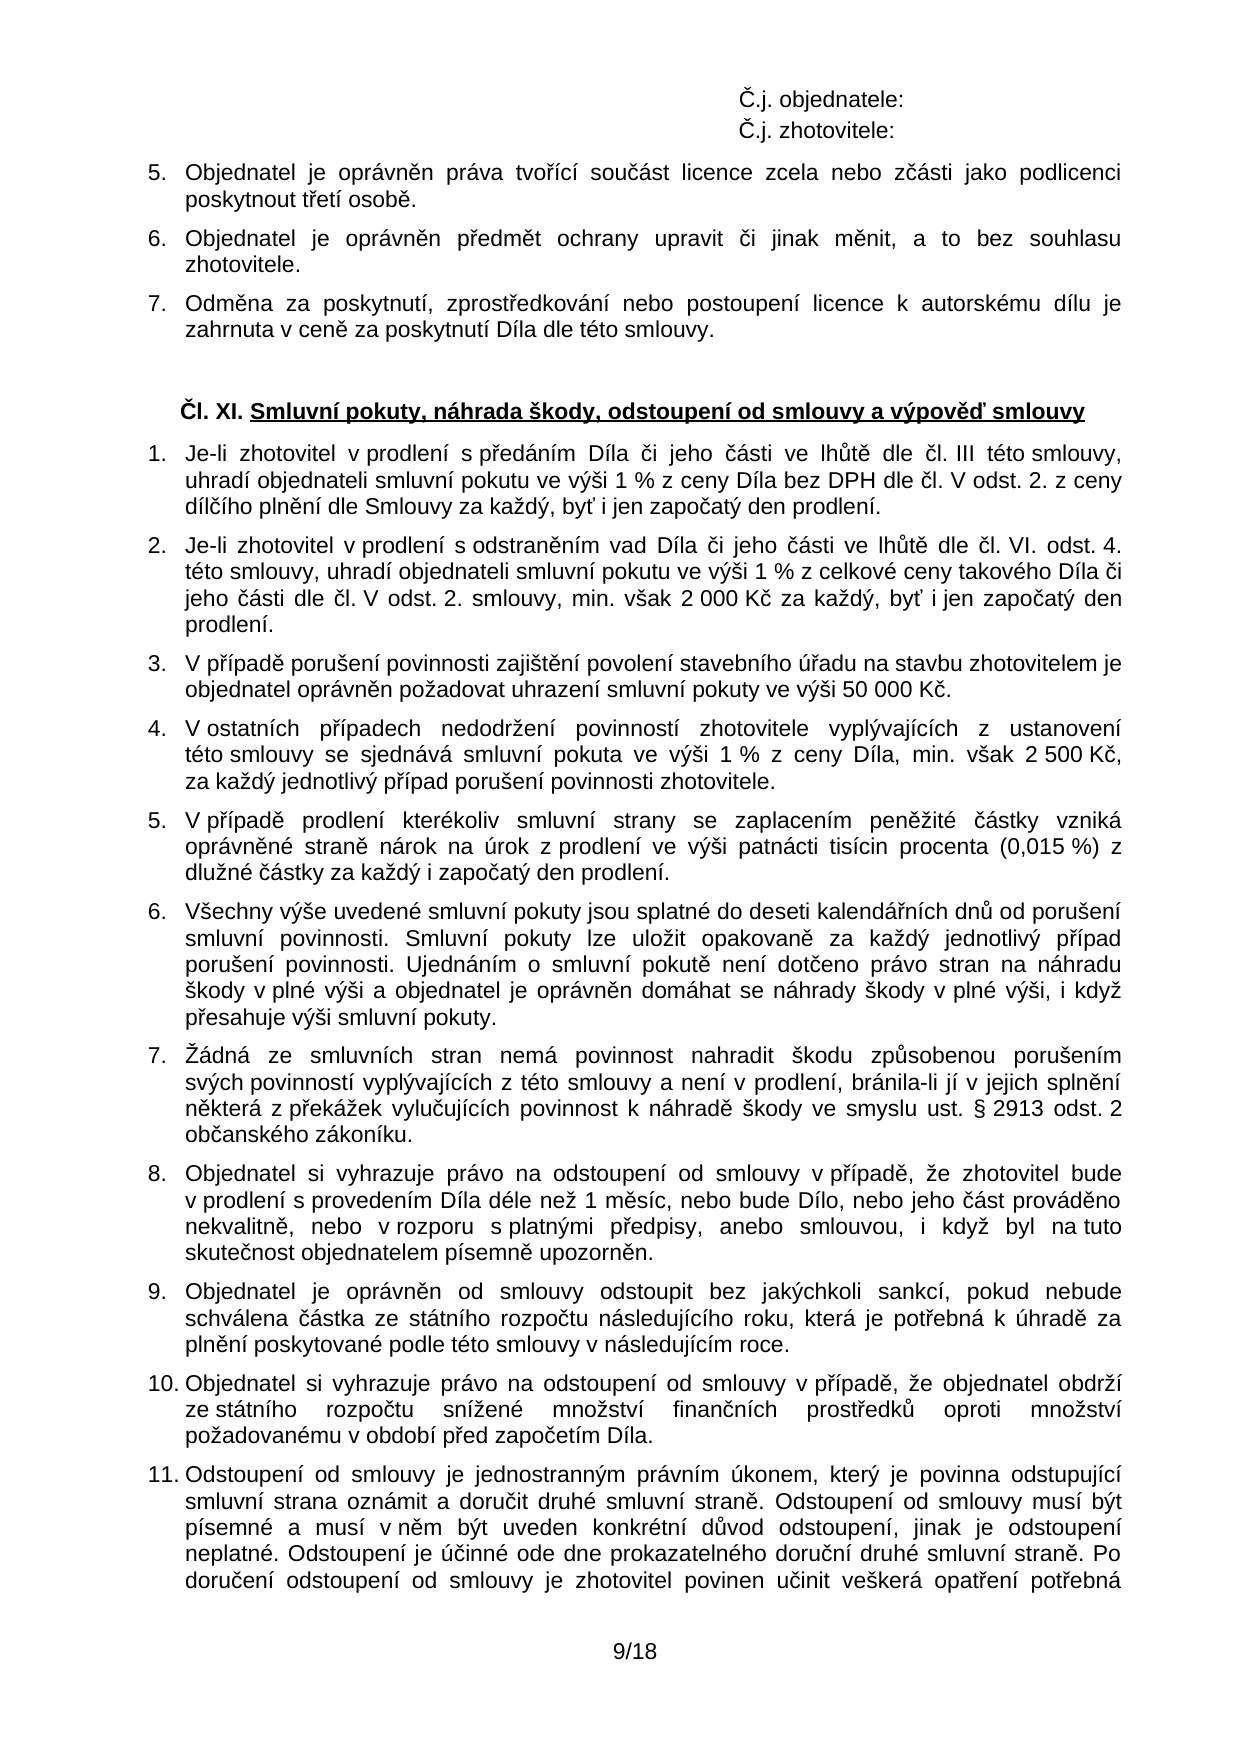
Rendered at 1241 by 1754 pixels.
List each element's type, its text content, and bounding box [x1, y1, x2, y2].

list Objednatel je oprávněn předmět ochrany upravit či jinak měnit, a to bez souhlasu zhotovitele. [148, 224, 1122, 277]
list Je-li zhotovitel v prodlení s předáním Díla či jeho části ve lhůtě dle čl. III této smlouvy, uhradí objednateli smluvní pokutu ve výši 1 % z ceny Díla bez DPH dle čl. V odst. 2. z ceny dílčího plnění dle Smlouvy za každý, byť i jen započatý den prodlení. [148, 440, 1122, 519]
list V ostatních případech nedodržení povinností zhotovitele vyplývajících z ustanovení této smlouvy se sjednává smluvní pokuta ve výši 1 % z ceny Díla, min. však 2 500 Kč, za každý jednotlivý případ porušení povinnosti zhotovitele. [148, 715, 1122, 794]
list Je-li zhotovitel v prodlení s odstraněním vad Díla či jeho části ve lhůtě dle čl. VI. odst. 4. této smlouvy, uhradí objednateli smluvní pokutu ve výši 1 % z celkové ceny takového Díla či jeho části dle čl. V odst. 2. smlouvy, min. však 2 000 Kč za každý, byť i jen započatý den prodlení. [148, 532, 1122, 637]
list Objednatel je oprávněn od smlouvy odstoupit bez jakýchkoli sankcí, pokud nebude schválena částka ze státního rozpočtu následujícího roku, která je potřebná k úhradě za plnění poskytované podle této smlouvy v následujícím roce. [148, 1278, 1122, 1357]
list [148, 1461, 1122, 1593]
list Žádná ze smluvních stran nemá povinnost nahradit škodu způsobenou porušením svých povinností vyplývajících z této smlouvy a není v prodlení, bránila-li jí v jejich splnění některá z překážek vylučujících povinnost k náhradě škody ve smyslu ust. § 2913 odst. 2 občanského zákoníku. [148, 1042, 1122, 1148]
list V případě prodlení kterékoliv smluvní strany se zaplacením peněžité částky vzniká oprávněné straně nárok na úrok z prodlení ve výši patnácti tisícin procenta (0,015 %) z dlužné částky za každý i započatý den prodlení. [148, 807, 1122, 886]
list Odměna za poskytnutí, zprostředkování nebo postoupení licence k autorskému dílu je zahrnuta v ceně za poskytnutí Díla dle této smlouvy. [148, 290, 1122, 342]
list Objednatel si vyhrazuje právo na odstoupení od smlouvy v případě, že objednatel obdrží ze státního rozpočtu snížené množství finančních prostředků oproti množství požadovanému v období před započetím Díla. [148, 1370, 1122, 1449]
list Všechny výše uvedené smluvní pokuty jsou splatné do deseti kalendářních dnů od porušení smluvní povinnosti. Smluvní pokuty lze uložit opakovaně za každý jednotlivý případ porušení povinnosti. Ujednáním o smluvní pokutě není dotčeno právo stran na náhradu škody v plné výši a objednatel je oprávněn domáhat se náhrady škody v plné výši, i když přesahuje výši smluvní pokuty. [148, 898, 1122, 1030]
list V případě porušení povinnosti zajištění povolení stavebního úřadu na stavbu zhotovitelem je objednatel oprávněn požadovat uhrazení smluvní pokuty ve výši 50 000 Kč. [148, 650, 1122, 702]
list Objednatel si vyhrazuje právo na odstoupení od smlouvy v případě, že zhotovitel bude v prodlení s provedením Díla déle než 1 měsíc, nebo bude Dílo, nebo jeho část prováděno nekvalitně, nebo v rozporu s platnými předpisy, anebo smlouvou, i když byl na tuto skutečnost objednatelem písemně upozorněn. [148, 1160, 1122, 1266]
text Smluvní pokuty, náhrada škody, odstoupení od smlouvy a výpověď smlouvy [148, 398, 1122, 424]
list Objednatel je oprávněn práva tvořící součást licence zcela nebo zčásti jako podlicenci poskytnout třetí osobě. [148, 159, 1122, 212]
